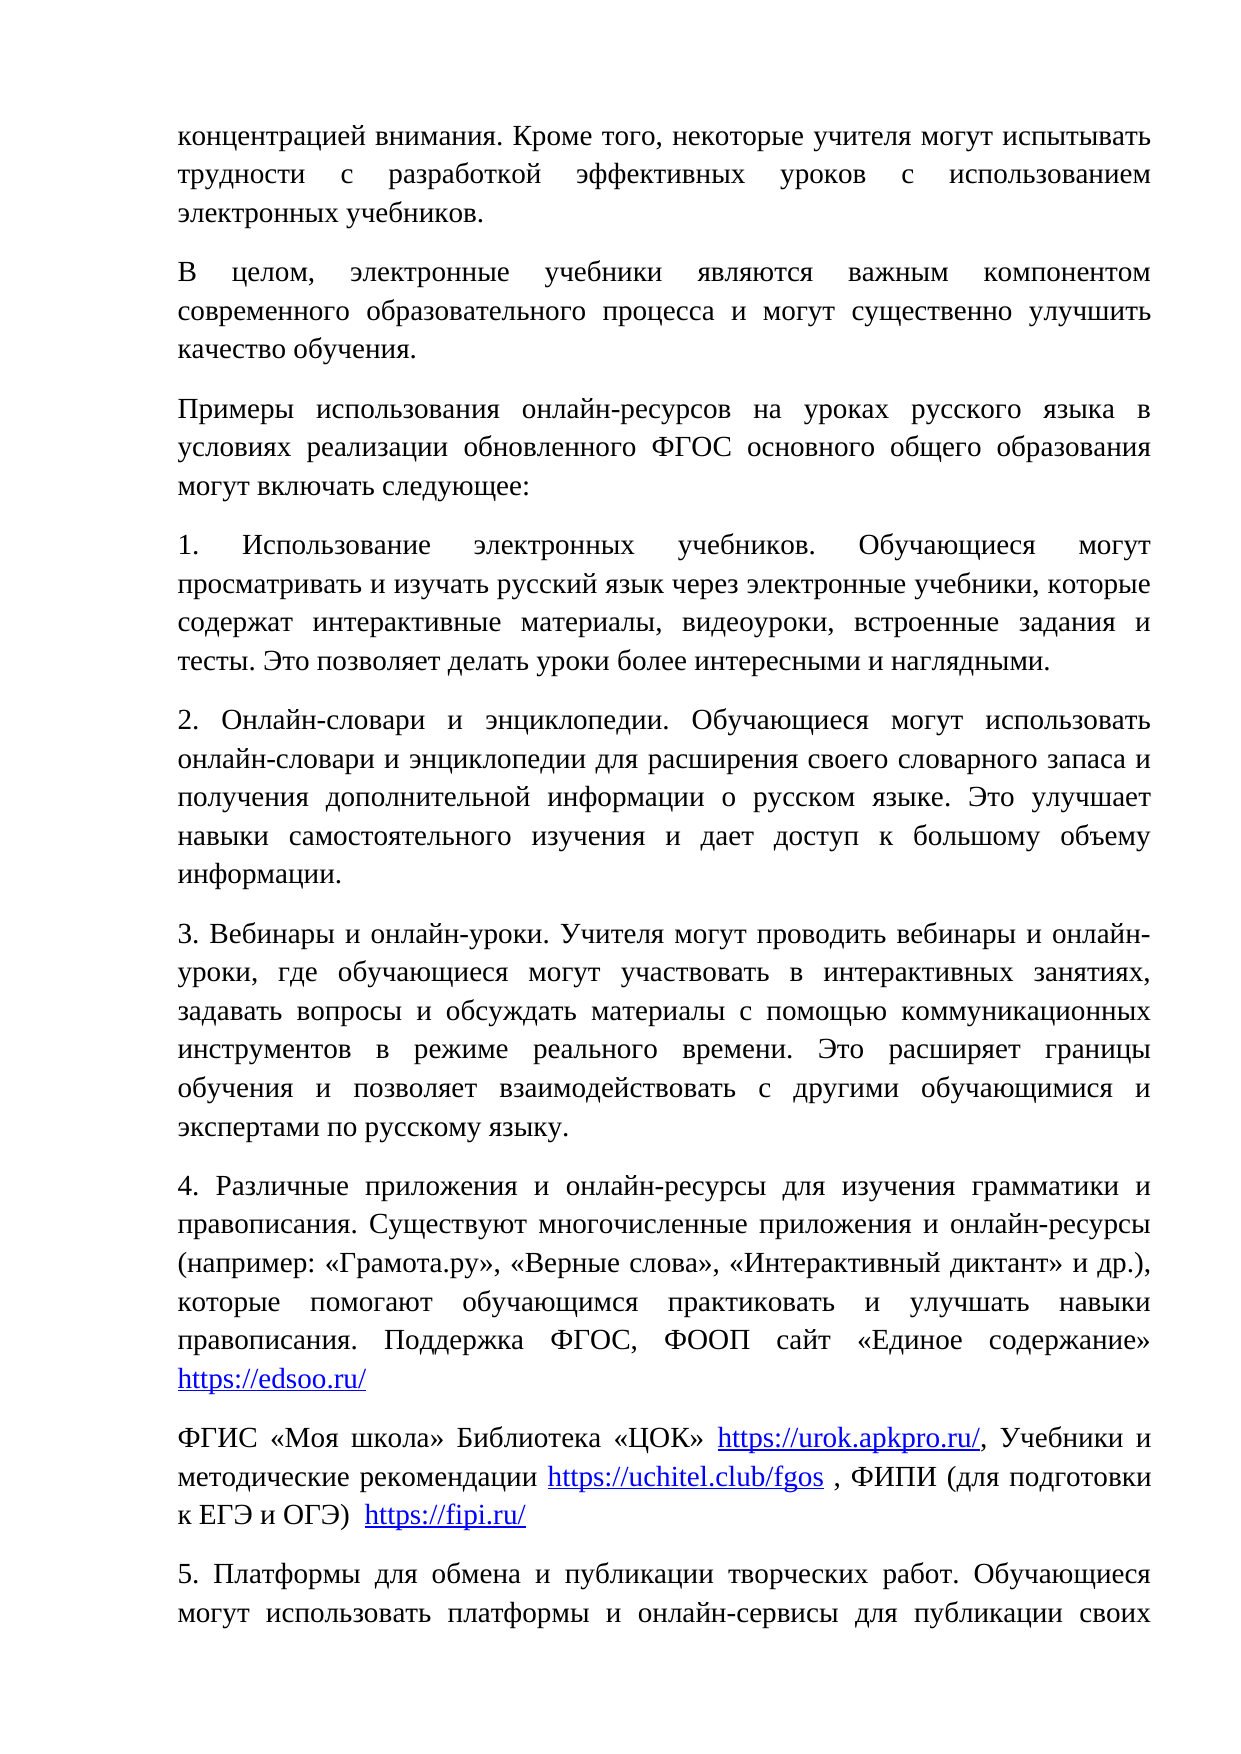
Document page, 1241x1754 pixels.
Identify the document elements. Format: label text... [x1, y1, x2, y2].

text 1. Использование электронных учебников. Обучающиеся могут просматривать и изучать русский язык через электронные учебники, которые содержат интерактивные материалы, видеоуроки, встроенные задания и тесты. Это позволяет делать уроки более интересными и наглядными. [177, 527, 1152, 677]
text 3. Вебинары и онлайн-уроки. Учителя могут проводить вебинары и онлайн-уроки, где обучающиеся могут участвовать в интерактивных занятиях, задавать вопросы и обсуждать материалы с помощью коммуникационных инструментов в режиме реального времени. Это расширяет границы обучения и позволяет взаимодействовать с другими обучающимися и экспертами по русскому языку. [177, 916, 1152, 1142]
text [177, 118, 1152, 229]
text ФГИС «Моя школа» Библиотека «ЦОК» https://urok.apkpro.ru/, Учебники и методические рекомендации https://uchitel.club/fgos , ФИПИ (для подготовки к ЕГЭ и ОГЭ) https://fipi.ru/ [177, 1420, 1152, 1531]
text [177, 1557, 1152, 1629]
text 2. Онлайн-словари и энциклопедии. Обучающиеся могут использовать онлайн-словари и энциклопедии для расширения своего словарного запаса и получения дополнительной информации о русском языке. Это улучшает навыки самостоятельного изучения и дает доступ к большому объему информации. [177, 702, 1152, 890]
text В целом, электронные учебники являются важным компонентом современного образовательного процесса и могут существенно улучшить качество обучения. [177, 254, 1152, 365]
text 4. Различные приложения и онлайн-ресурсы для изучения грамматики и правописания. Существуют многочисленные приложения и онлайн-ресурсы (например: «Грамота.ру», «Верные слова», «Интерактивный диктант» и др.), которые помогают обучающимся практиковать и улучшать навыки правописания. Поддержка ФГОС, ФООП сайт «Единое содержание» https://edsoo.ru/ [177, 1168, 1152, 1394]
text Примеры использования онлайн-ресурсов на уроках русского языка в условиях реализации обновленного ФГОС основного общего образования могут включать следующее: [177, 391, 1152, 502]
